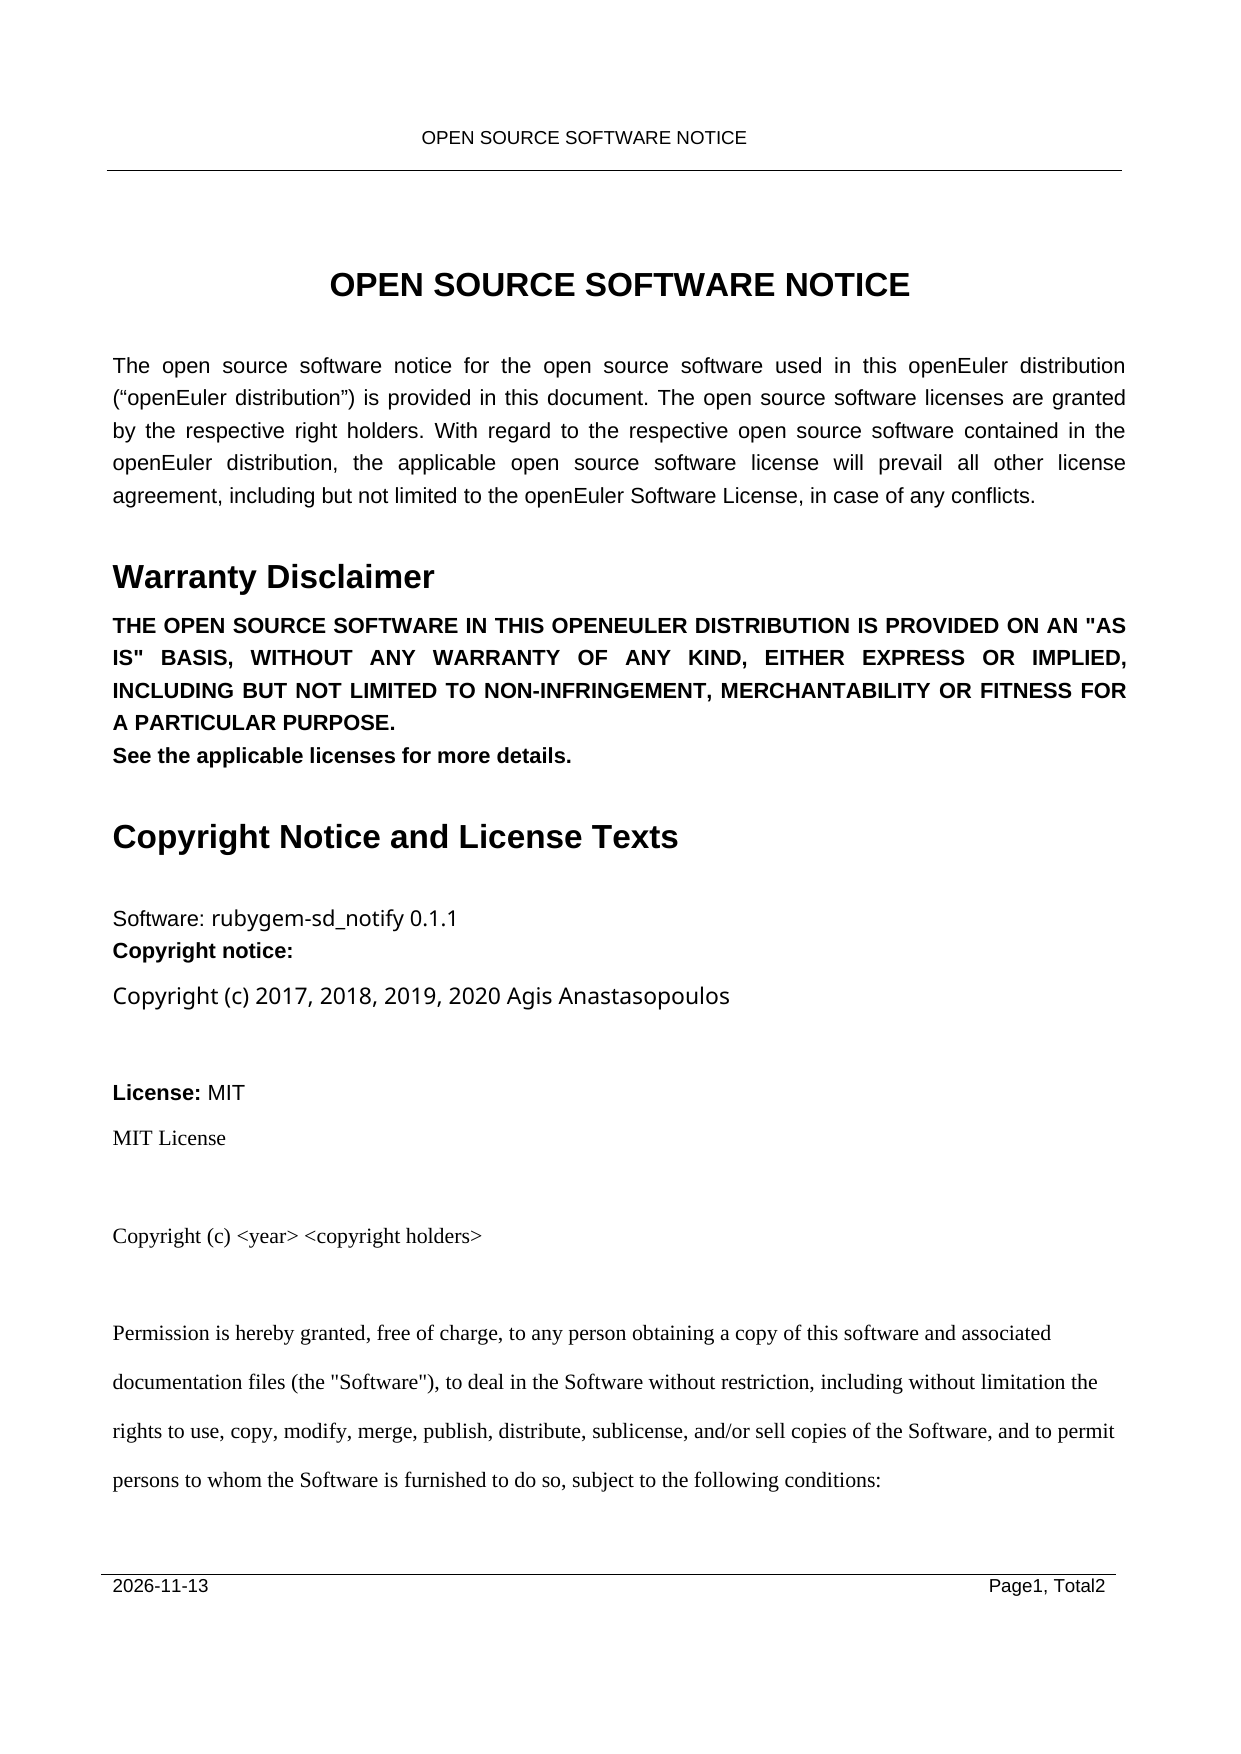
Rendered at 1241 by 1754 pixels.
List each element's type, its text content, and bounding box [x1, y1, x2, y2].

text License: MIT [112, 1077, 1128, 1109]
text OPEN SOURCE SOFTWARE NOTICE [112, 251, 1128, 316]
text Warranty Disclaimer [112, 544, 1128, 609]
text Copyright notice: [112, 934, 1128, 966]
text Copyright Notice and License Texts [112, 804, 1128, 869]
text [112, 1122, 1128, 1495]
text Software: rubygem-sd_notify 0.1.1 [112, 901, 1128, 934]
text THE OPEN SOURCE SOFTWARE IN THIS OPENEULER DISTRIBUTION IS PROVIDED ON AN "AS IS" BASIS, WITHOUT ANY WARRANTY OF ANY KIND, EITHER EXPRESS OR IMPLIED, INCLUDING BUT NOT LIMITED TO NON-INFRINGEMENT, MERCHANTABILITY OR FITNESS FOR A PARTICULAR PURPOSE. See the applicable licenses for more details. [112, 609, 1128, 771]
text The open source software notice for the open source software used in this openEuler distribution (“openEuler distribution”) is provided in this document. The open source software licenses are granted by the respective right holders. With regard to the respective open source software contained in the openEuler distribution, the applicable open source software license will prevail all other license agreement, including but not limited to the openEuler Software License, in case of any conflicts. [112, 349, 1128, 511]
text Copyright (c) 2017, 2018, 2019, 2020 Agis Anastasopoulos [112, 979, 1128, 1060]
